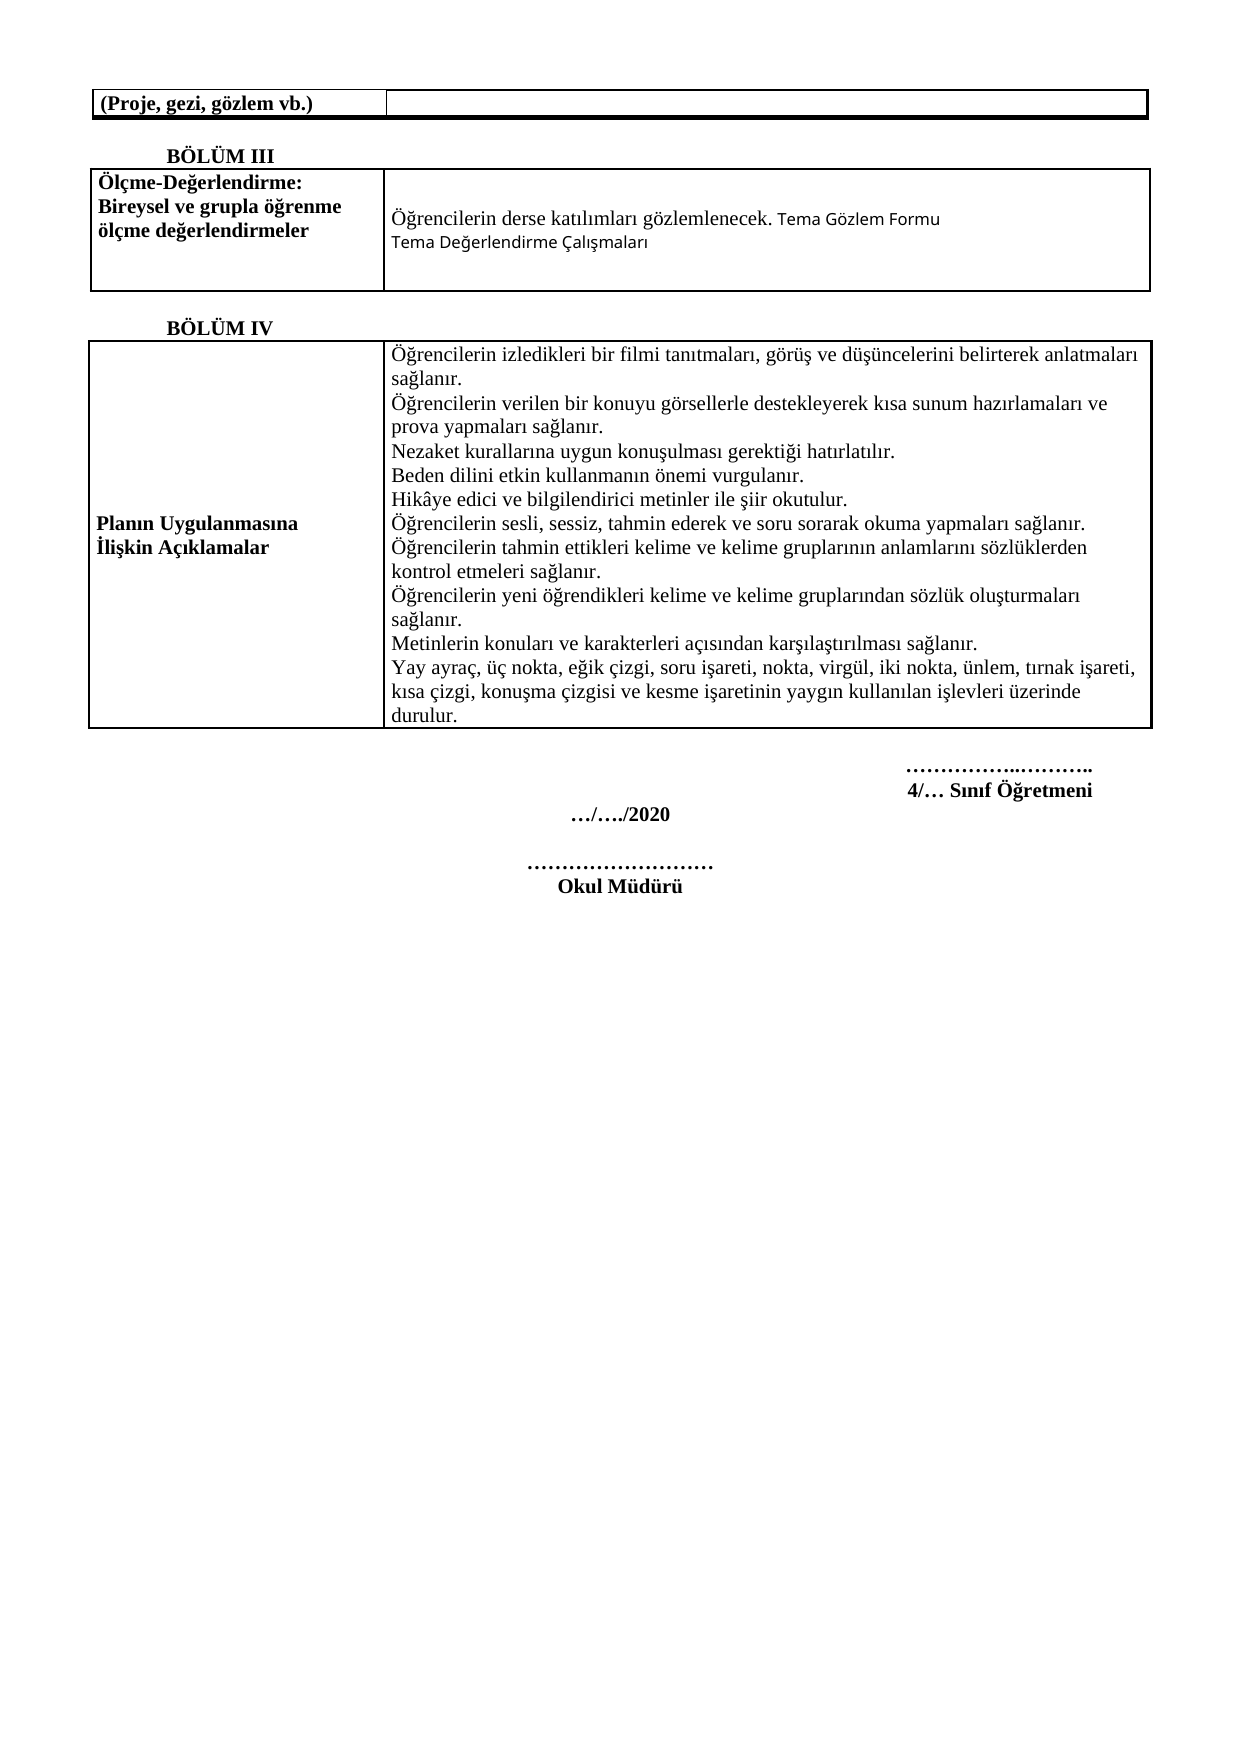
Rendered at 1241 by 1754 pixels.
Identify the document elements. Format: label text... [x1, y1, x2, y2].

table_header Öğrencilerin izledikleri bir filmi tanıtmaları, görüş ve düşüncelerini belirterek anlatmaları sağlanır. Öğrencilerin verilen bir konuyu görsellerle destekleyerek kısa sunum hazırlamaları ve prova yapmaları sağlanır. Nezaket kurallarına uygun konuşulması gerektiği hatırlatılır. Beden dilini etkin kullanmanın önemi vurgulanır. Hikâye edici ve bilgilendirici metinler ile şiir okutulur. Öğrencilerin sesli, sessiz, tahmin ederek ve soru sorarak okuma yapmaları sağlanır. Öğrencilerin tahmin ettikleri kelime ve kelime gruplarının anlamlarını sözlüklerden kontrol etmeleri sağlanır. Öğrencilerin yeni öğrendikleri kelime ve kelime gruplarından sözlük oluşturmaları sağlanır. Metinlerin konuları ve karakterleri açısından karşılaştırılması sağlanır. Yay ayraç, üç nokta, eğik çizgi, soru işareti, nokta, virgül, iki nokta, ünlem, tırnak işareti, kısa çizgi, konuşma çizgisi ve kesme işaretinin yaygın kullanılan işlevleri üzerinde durulur. [385, 342, 1150, 727]
table_header Ölçme-Değerlendirme: Bireysel ve grupla öğrenme ölçme değerlendirmeler [92, 170, 383, 290]
text ……………………… [148, 850, 1092, 874]
text Okul Müdürü [148, 874, 1092, 898]
table_cell [387, 91, 1146, 115]
text 4/… Sınıf Öğretmeni [148, 777, 1092, 802]
text ……………..……….. [148, 753, 1092, 777]
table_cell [94, 90, 386, 115]
subtitle BÖLÜM IV [148, 316, 1092, 340]
subtitle BÖLÜM III [148, 143, 1092, 168]
text …/…./2020 [148, 802, 1092, 826]
table_header Öğrencilerin derse katılımları gözlemlenecek. Tema Gözlem Formu Tema Değerlendirme Çalışmaları [385, 170, 1149, 290]
table_header Planın Uygulanmasına İlişkin Açıklamalar [90, 342, 383, 727]
